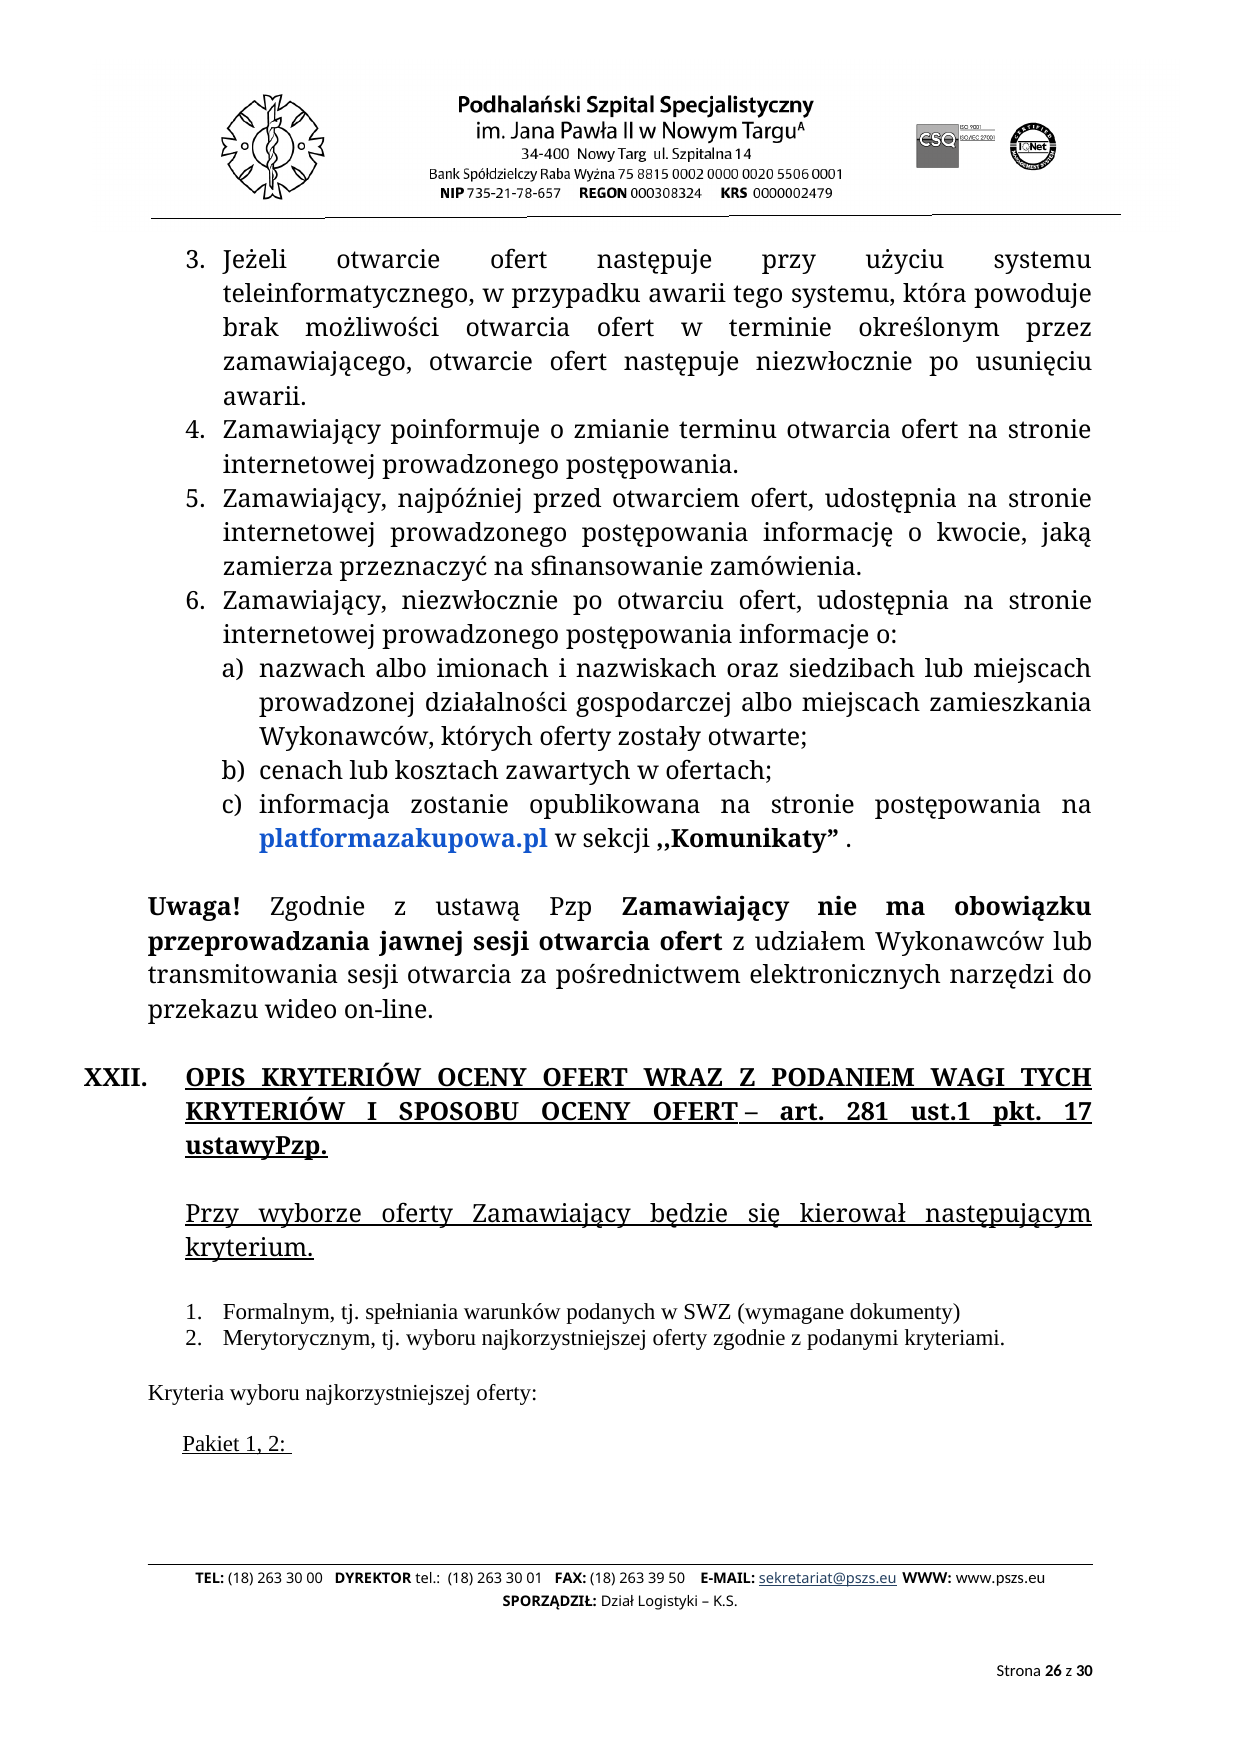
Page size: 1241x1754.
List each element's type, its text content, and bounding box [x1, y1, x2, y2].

text Kryteria wyboru najkorzystniejszej oferty: [148, 1378, 1093, 1405]
picture [92, 59, 1180, 232]
list Zamawiający poinformuje o zmianie terminu otwarcia ofert na stronie internetowej prowadzonego postępowania. [185, 412, 1093, 480]
list Zamawiający, niezwłocznie po otwarciu ofert, udostępnia na stronie internetowej prowadzonego postępowania informacje o: [185, 582, 1093, 651]
list Zamawiający, najpóźniej przed otwarciem ofert, udostępnia na stronie internetowej prowadzonego postępowania informację o kwocie, jaką zamierza przeznaczyć na sfinansowanie zamówienia. [185, 480, 1093, 582]
text Przy wyborze oferty Zamawiający będzie się kierował następującym kryterium. [185, 1196, 1093, 1264]
list Merytorycznym, tj. wyboru najkorzystniejszej oferty zgodnie z podanymi kryteriami. [185, 1324, 1093, 1351]
list Formalnym, tj. spełniania warunków podanych w SWZ (wymagane dokumenty) [185, 1298, 1093, 1324]
list cenach lub kosztach zawartych w ofertach; [221, 753, 1093, 787]
list OPIS KRYTERIÓW OCENY OFERT WRAZ Z PODANIEM WAGI TYCH KRYTERIÓW I SPOSOBU OCENY OFERT – art. 281 ust.1 pkt. 17 ustawyPzp. [148, 1059, 1093, 1162]
text Pakiet 1, 2: [148, 1429, 1093, 1456]
list Jeżeli otwarcie ofert następuje przy użyciu systemu teleinformatycznego, w przypadku awarii tego systemu, która powoduje brak możliwości otwarcia ofert w terminie określonym przez zamawiającego, otwarcie ofert następuje niezwłocznie po usunięciu awarii. [185, 242, 1093, 412]
text Uwaga! Zgodnie z ustawą Pzp Zamawiający nie ma obowiązku przeprowadzania jawnej sesji otwarcia ofert z udziałem Wykonawców lub transmitowania sesji otwarcia za pośrednictwem elektronicznych narzędzi do przekazu wideo on-line. [148, 889, 1093, 1025]
list nazwach albo imionach i nazwiskach oraz siedzibach lub miejscach prowadzonej działalności gospodarczej albo miejscach zamieszkania Wykonawców, których oferty zostały otwarte; [221, 651, 1093, 753]
list informacja zostanie opublikowana na stronie postępowania na platformazakupowa.pl w sekcji ,,Komunikaty” . [221, 787, 1093, 855]
